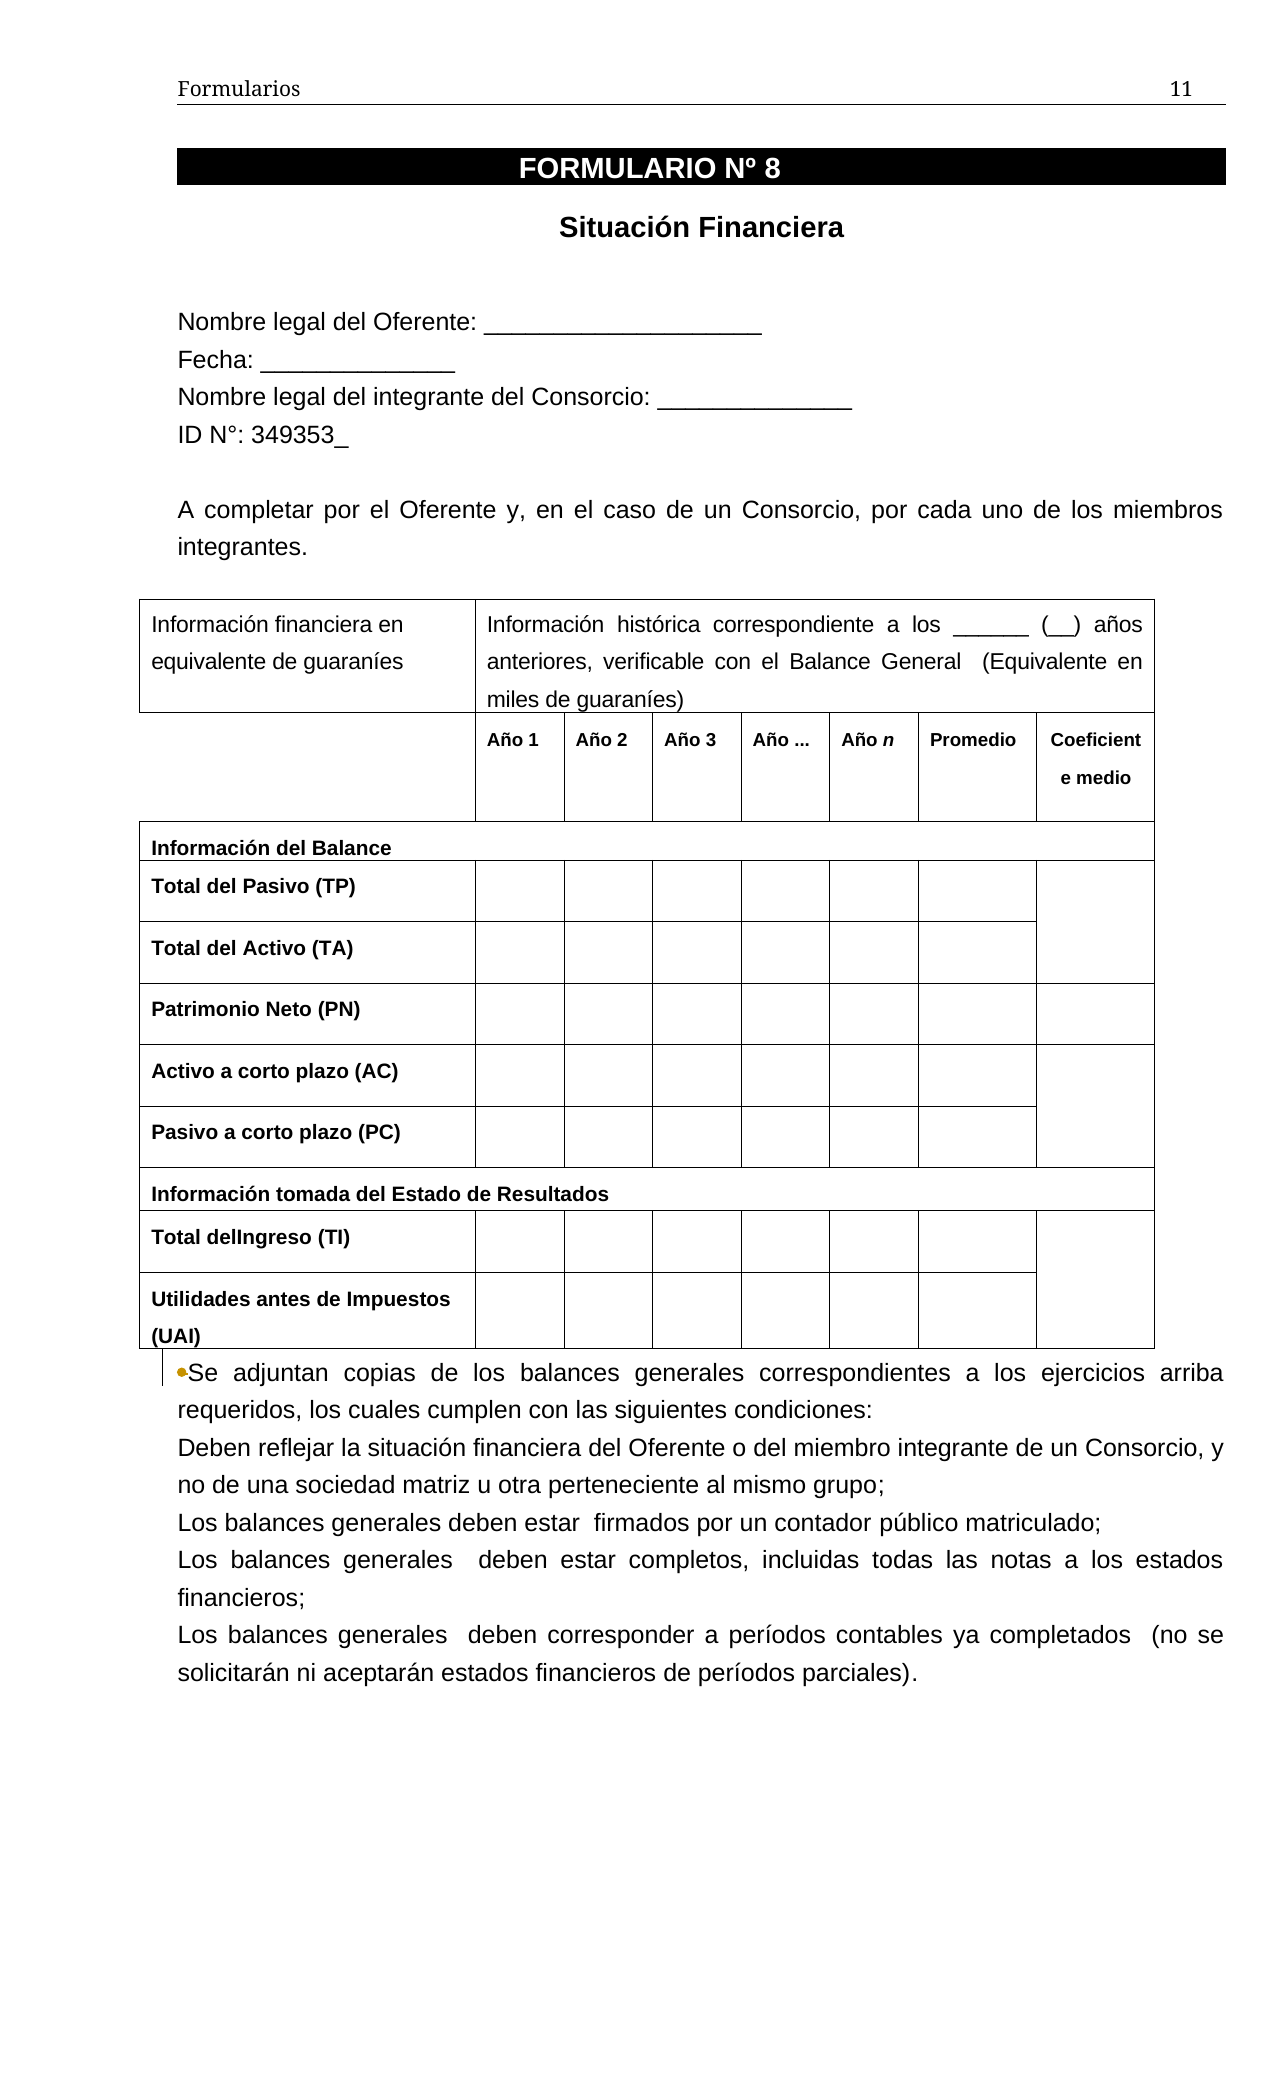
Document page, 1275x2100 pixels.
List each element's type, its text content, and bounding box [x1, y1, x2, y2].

table_cell Utilidades antes de Impuestos (UAI) [140, 1273, 475, 1348]
table_cell [565, 1107, 652, 1167]
table_cell [565, 861, 652, 921]
table_cell [476, 1273, 564, 1348]
table_cell [565, 1045, 652, 1106]
table_cell [742, 1045, 829, 1106]
table_cell [653, 922, 741, 983]
text Los balances generales deben estar completos, incluidas todas las notas a los estados financieros; [177, 1536, 1226, 1611]
table_cell Año ... [742, 713, 829, 821]
table_cell [565, 1273, 652, 1348]
text Fecha: ______________ [177, 336, 1226, 374]
table_cell [565, 984, 652, 1044]
table_cell [919, 984, 1036, 1044]
table_cell [830, 1107, 918, 1167]
table_cell Pasivo a corto plazo (PC) [140, 1107, 475, 1167]
table_cell Total delIngreso (TI) [140, 1211, 475, 1272]
text Los balances generales deben corresponder a períodos contables ya completados (no se solicitarán ni aceptarán estados financieros de períodos parciales). [177, 1611, 1226, 1686]
table_header Información financiera en equivalente de guaraníes [140, 600, 475, 712]
table_cell [1037, 861, 1154, 983]
table_cell [830, 1211, 918, 1272]
subtitle Situación Financiera [177, 206, 1226, 243]
table_cell [476, 1045, 564, 1106]
table_cell [919, 1107, 1036, 1167]
subtitle FORMULARIO Nº 8 [177, 148, 1226, 185]
table_cell [476, 984, 564, 1044]
text A completar por el Oferente y, en el caso de un Consorcio, por cada uno de los miembros integrantes. [177, 486, 1226, 561]
table_cell [140, 713, 475, 821]
text Deben reflejar la situación financiera del Oferente o del miembro integrante de un Consorcio, y no de una sociedad matriz u otra perteneciente al mismo grupo; [177, 1424, 1226, 1499]
table_cell Activo a corto plazo (AC) [140, 1045, 475, 1106]
table_cell [919, 1045, 1036, 1106]
table_cell Información tomada del Estado de Resultados [140, 1168, 1154, 1210]
table_cell [919, 922, 1036, 983]
table_cell [653, 1273, 741, 1348]
table_cell Coeficiente medio [1037, 713, 1154, 821]
table_cell Total del Pasivo (TP) [140, 861, 475, 921]
table_cell [476, 1211, 564, 1272]
table_cell [653, 861, 741, 921]
table_cell [653, 1107, 741, 1167]
table_cell [919, 861, 1036, 921]
text Nombre legal del integrante del Consorcio: ______________ [177, 374, 1226, 411]
text Nombre legal del Oferente: ____________________ [177, 299, 1226, 336]
table_cell Año 3 [653, 713, 741, 821]
table_cell [653, 1211, 741, 1272]
table_cell [742, 984, 829, 1044]
text ID N°: 349353_ [177, 411, 1226, 449]
table_cell [476, 1107, 564, 1167]
table_cell Año 1 [476, 713, 564, 821]
table_cell Promedio [919, 713, 1036, 821]
table_cell [742, 1211, 829, 1272]
text Se adjuntan copias de los balances generales correspondientes a los ejercicios arriba requeridos, los cuales cumplen con las siguientes condiciones: [177, 1349, 1226, 1424]
table_cell [830, 861, 918, 921]
table_cell Información del Balance [140, 822, 1154, 860]
table_cell [830, 922, 918, 983]
table_cell [653, 984, 741, 1044]
table_cell [565, 1211, 652, 1272]
table_cell [919, 1273, 1036, 1348]
table_cell [476, 922, 564, 983]
text Los balances generales deben estar firmados por un contador público matriculado; [177, 1499, 1226, 1536]
table_cell [1037, 984, 1154, 1044]
table_cell Patrimonio Neto (PN) [140, 984, 475, 1044]
table_cell [1037, 1045, 1154, 1167]
table_header Información histórica correspondiente a los ______ (__) años anteriores, verificable con el Balance General (Equivalente en miles de guaraníes) [476, 600, 1154, 712]
table_cell Total del Activo (TA) [140, 922, 475, 983]
table_cell [830, 984, 918, 1044]
table_cell [565, 922, 652, 983]
table_cell Año n [830, 713, 918, 821]
table_cell [830, 1045, 918, 1106]
table_cell [476, 861, 564, 921]
table_cell [919, 1211, 1036, 1272]
table_cell [742, 922, 829, 983]
table_cell [830, 1273, 918, 1348]
table_cell [742, 1273, 829, 1348]
table_cell [1037, 1211, 1154, 1348]
table_cell [653, 1045, 741, 1106]
table_cell [742, 861, 829, 921]
table_cell Año 2 [565, 713, 652, 821]
table_cell [742, 1107, 829, 1167]
